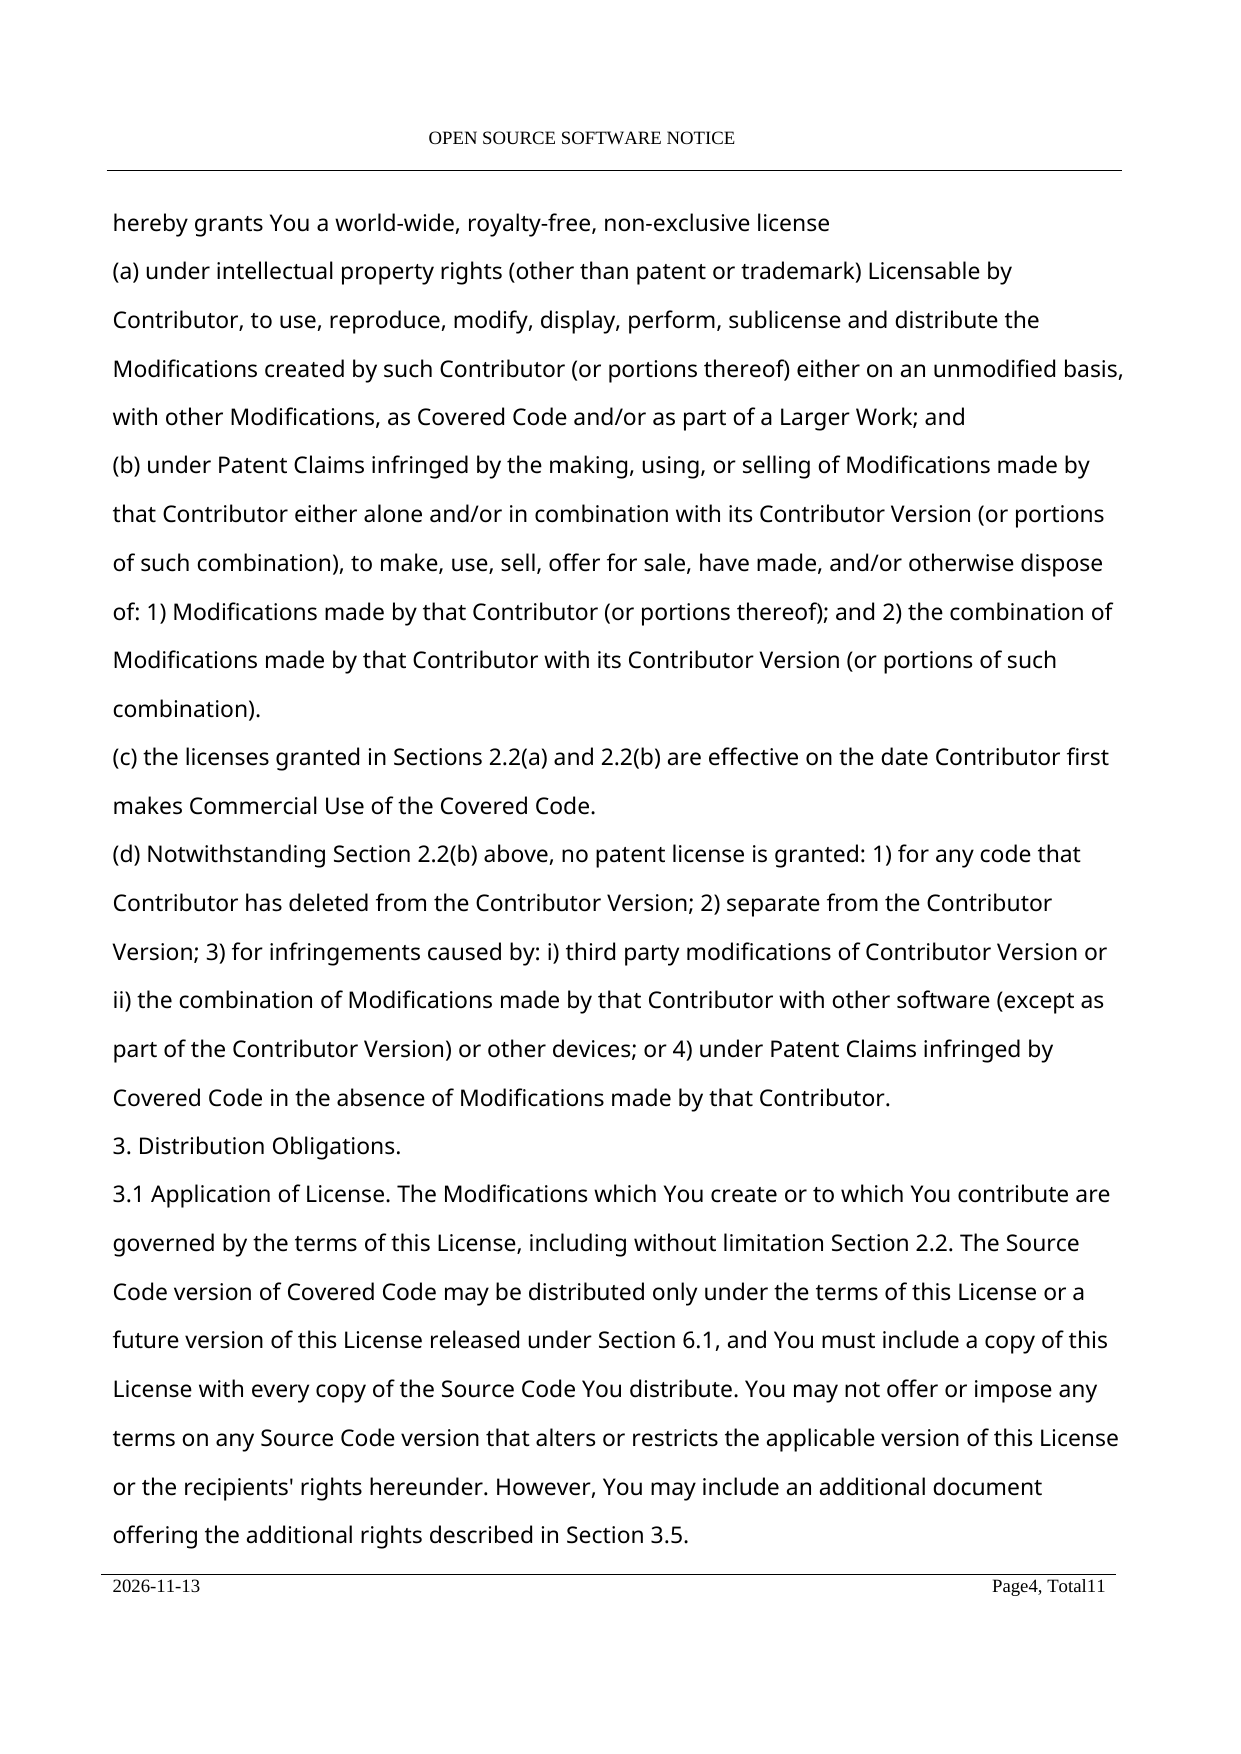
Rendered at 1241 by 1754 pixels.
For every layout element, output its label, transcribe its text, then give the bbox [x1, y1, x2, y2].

text (a) under intellectual property rights (other than patent or trademark) Licensable by Contributor, to use, reproduce, modify, display, perform, sublicense and distribute the Modifications created by such Contributor (or portions thereof) either on an unmodified basis, with other Modifications, as Covered Code and/or as part of a Larger Work; and [112, 254, 1128, 433]
text (b) under Patent Claims infringed by the making, using, or selling of Modifications made by that Contributor either alone and/or in combination with its Contributor Version (or portions of such combination), to make, use, sell, offer for sale, have made, and/or otherwise dispose of: 1) Modifications made by that Contributor (or portions thereof); and 2) the combination of Modifications made by that Contributor with its Contributor Version (or portions of such combination). [112, 449, 1128, 725]
text (c) the licenses granted in Sections 2.2(a) and 2.2(b) are effective on the date Contributor first makes Commercial Use of the Covered Code. [112, 741, 1128, 822]
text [112, 206, 1128, 239]
text (d) Notwithstanding Section 2.2(b) above, no patent license is granted: 1) for any code that Contributor has deleted from the Contributor Version; 2) separate from the Contributor Version; 3) for infringements caused by: i) third party modifications of Contributor Version or ii) the combination of Modifications made by that Contributor with other software (except as part of the Contributor Version) or other devices; or 4) under Patent Claims infringed by Covered Code in the absence of Modifications made by that Contributor. [112, 838, 1128, 1114]
text 3.1 Application of License. The Modifications which You create or to which You contribute are governed by the terms of this License, including without limitation Section 2.2. The Source Code version of Covered Code may be distributed only under the terms of this License or a future version of this License released under Section 6.1, and You must include a copy of this License with every copy of the Source Code You distribute. You may not offer or impose any terms on any Source Code version that alters or restricts the applicable version of this License or the recipients' rights hereunder. However, You may include an additional document offering the additional rights described in Section 3.5. [112, 1178, 1128, 1551]
text 3. Distribution Obligations. [112, 1129, 1128, 1162]
